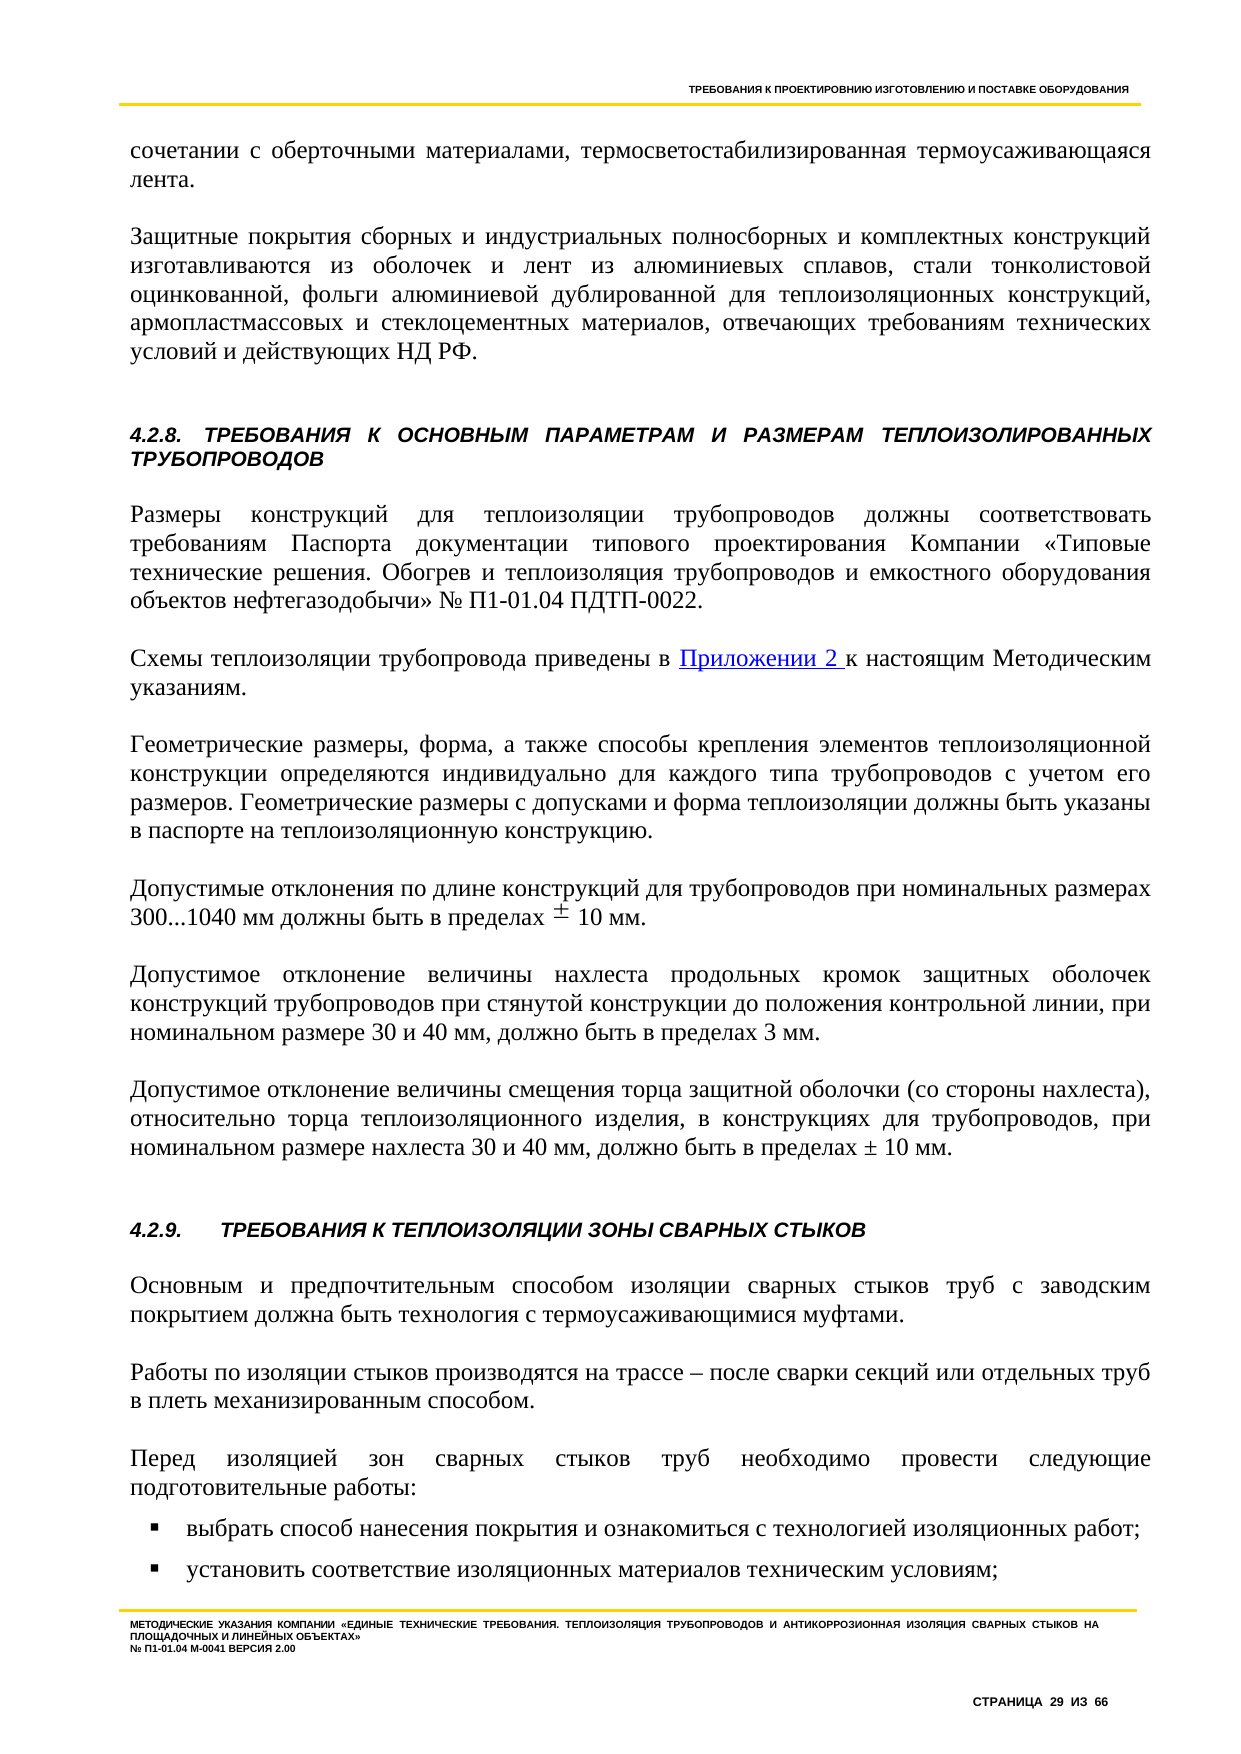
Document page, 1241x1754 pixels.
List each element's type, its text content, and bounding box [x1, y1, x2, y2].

list установить соответствие изоляционных материалов техническим условиям; [149, 1554, 1152, 1583]
list Перед изоляцией зон сварных стыков труб необходимо провести следующие подготовительные работы: [130, 1443, 1152, 1501]
list ТРЕБОВАНИЯ К ОСНОВНЫМ ПАРАМЕТРАМ И РАЗМЕРАМ ТЕПЛОИЗОЛИРОВАННЫХ ТРУБОПРОВОДОВ [130, 422, 1152, 470]
list ТРЕБОВАНИЯ К ТЕПЛОИЗОЛЯЦИИ ЗОНЫ СВАРНЫХ СТЫКОВ [130, 1218, 1152, 1242]
list выбрать способ нанесения покрытия и ознакомиться с технологией изоляционных работ; [149, 1513, 1152, 1542]
list Допустимое отклонение величины нахлеста продольных кромок защитных оболочек конструкций трубопроводов при стянутой конструкции до положения контрольной линии, при номинальном размере 30 и 40 мм, должно быть в пределах 3 мм. [130, 959, 1152, 1045]
list Геометрические размеры, форма, а также способы крепления элементов теплоизоляционной конструкции определяются индивидуально для каждого типа трубопроводов с учетом его размеров. Геометрические размеры с допусками и форма теплоизоляции должны быть указаны в паспорте на теплоизоляционную конструкцию. [130, 729, 1152, 844]
list Работы по изоляции стыков производятся на трассе – после сварки секций или отдельных труб в плеть механизированным способом. [130, 1357, 1152, 1414]
list Основным и предпочтительным способом изоляции сварных стыков труб с заводским покрытием должна быть технология с термоусаживающимися муфтами. [130, 1271, 1152, 1328]
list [130, 135, 1152, 192]
list Допустимое отклонение величины смещения торца защитной оболочки (со стороны нахлеста), относительно торца теплоизоляционного изделия, в конструкциях для трубопроводов, при номинальном размере нахлеста 30 и 40 мм, должно быть в пределах ± 10 мм. [130, 1074, 1152, 1160]
list Защитные покрытия сборных и индустриальных полносборных и комплектных конструкций изготавливаются из оболочек и лент из алюминиевых сплавов, стали тонколистовой оцинкованной, фольги алюминиевой дублированной для теплоизоляционных конструкций, армопластмассовых и стеклоцементных материалов, отвечающих требованиям технических условий и действующих НД РФ. [130, 221, 1152, 365]
list Допустимые отклонения по длине конструкций для трубопроводов при номинальных размерах 300...1040 мм должны быть в пределах 10 мм. [130, 873, 1152, 930]
list Размеры конструкций для теплоизоляции трубопроводов должны соответствовать требованиям Паспорта документации типового проектирования Компании «Типовые технические решения. Обогрев и теплоизоляция трубопроводов и емкостного оборудования объектов нефтегазодобычи» № П1-01.04 ПДТП-0022. [130, 499, 1152, 614]
list Схемы теплоизоляции трубопровода приведены в Приложении 2 к настоящим Методическим указаниям. [130, 643, 1152, 700]
